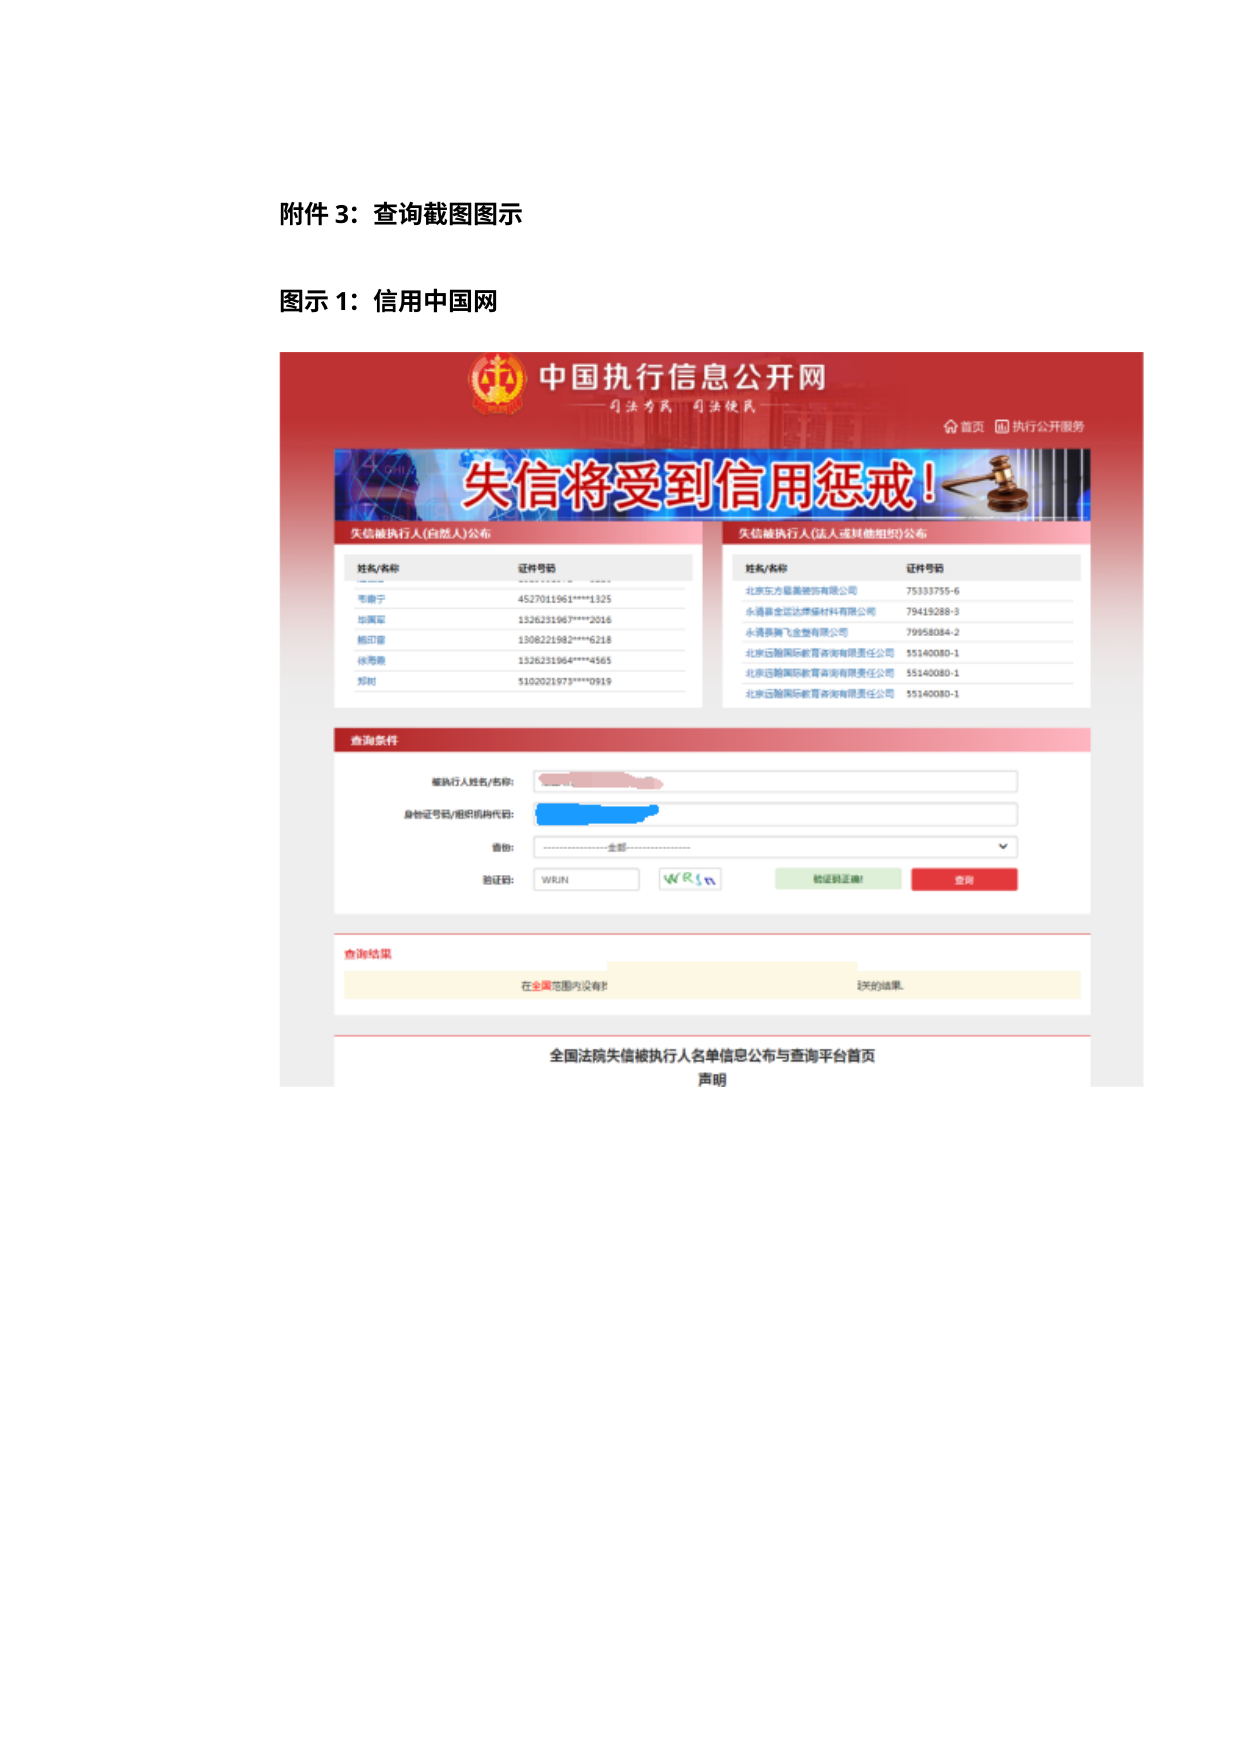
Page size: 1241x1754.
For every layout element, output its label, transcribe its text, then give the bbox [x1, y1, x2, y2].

text 图示1：信用中国网 [187, 281, 1053, 318]
picture [279, 352, 1144, 1087]
text 附件3：查询截图图示 [187, 194, 1053, 231]
